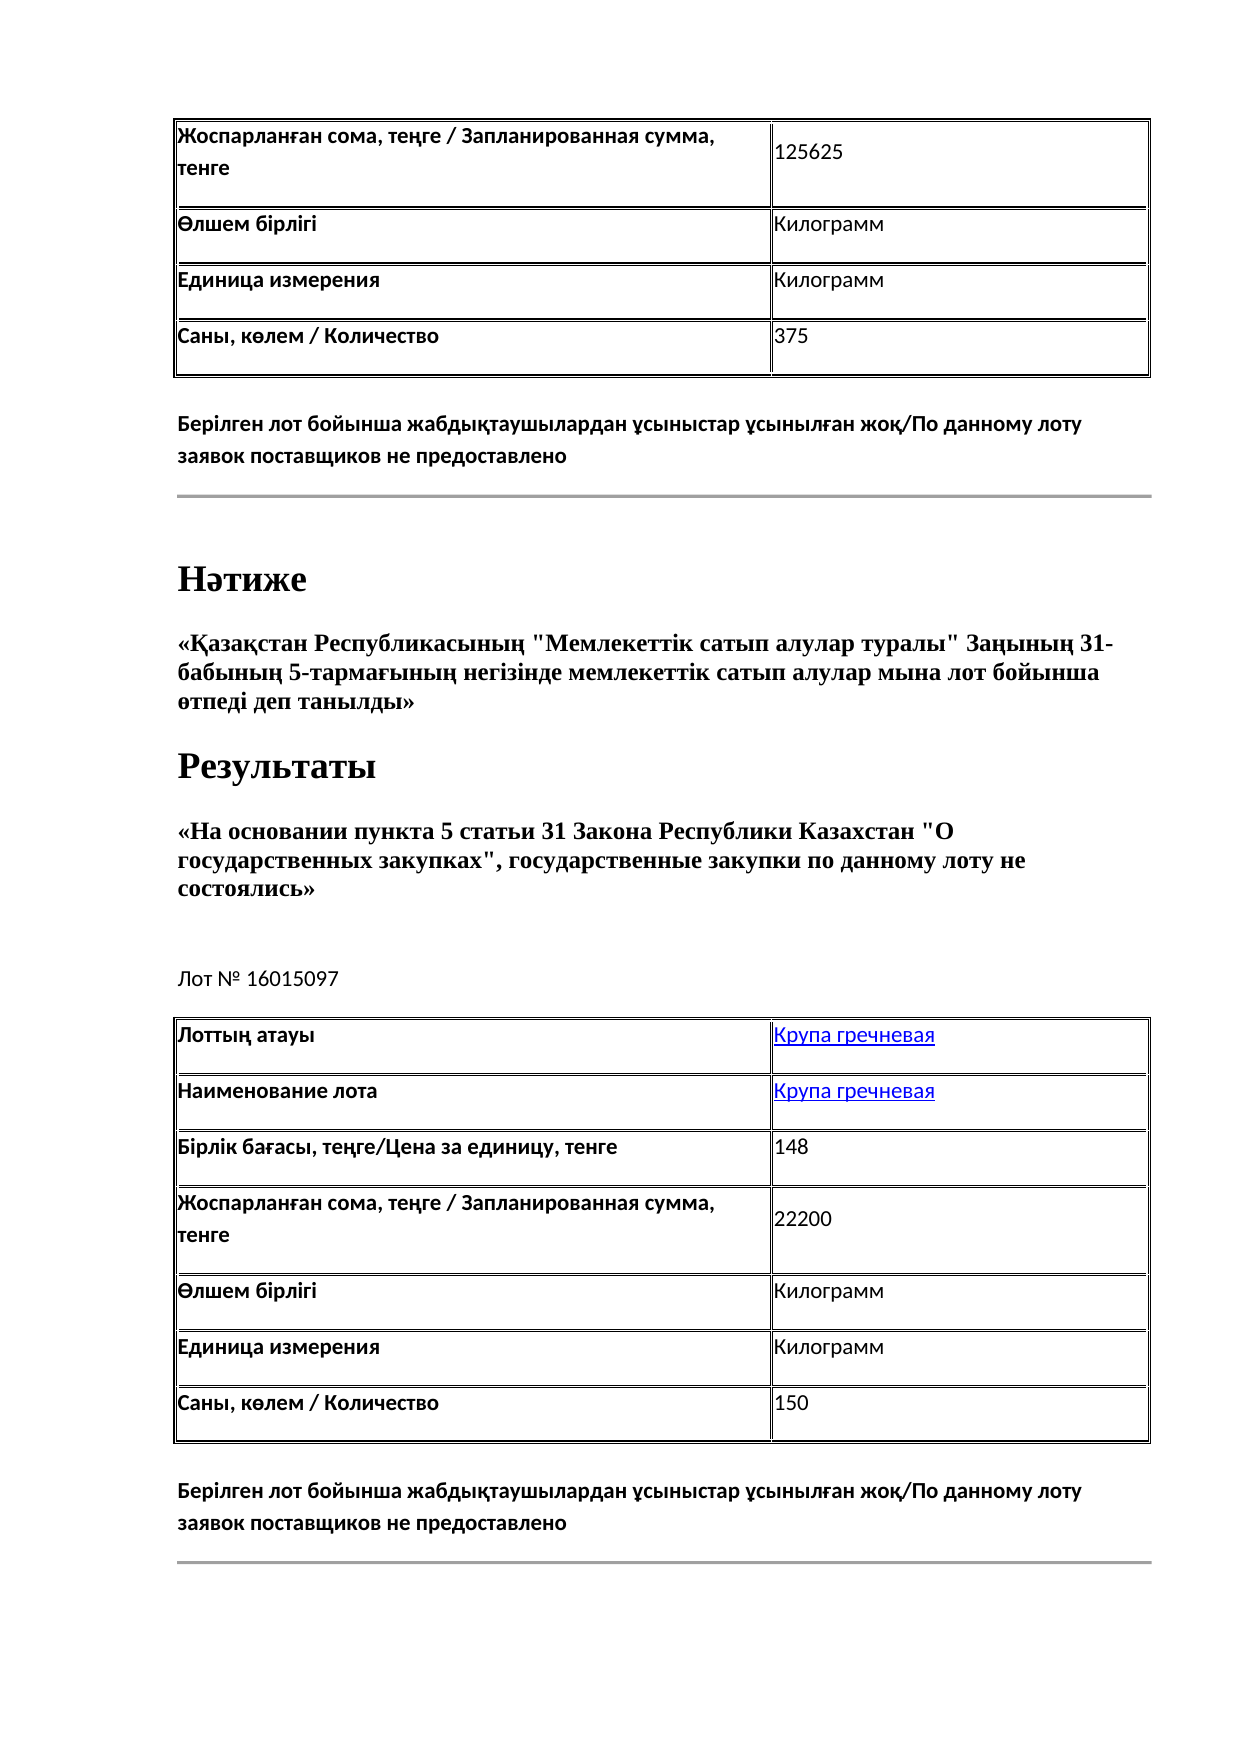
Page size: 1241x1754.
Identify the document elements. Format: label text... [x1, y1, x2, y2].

table_cell Наименование лота [175, 1073, 771, 1128]
table_cell Жоспарланған сома, теңге / Запланированная сумма, тенге [177, 1185, 770, 1273]
text Лот № 16015097 [177, 931, 1152, 992]
table_cell Крупа гречневая [771, 1073, 1149, 1128]
table_cell 125625 [771, 122, 1148, 206]
table_cell Өлшем бірлігі [175, 1273, 771, 1328]
text «На основании пункта 5 статьи 31 Закона Республики Казахстан "О государственных закупках", государственные закупки по данному лоту не состоялись» [177, 816, 1152, 902]
table_cell Единица измерения [177, 1329, 770, 1384]
table_cell Саны, көлем / Количество [177, 318, 771, 374]
table_header Лоттың атауы [177, 1020, 771, 1073]
table_cell 22200 [773, 1185, 1148, 1273]
text Берілген лот бойынша жабдықтаушылардан ұсыныстар ұсынылған жоқ/По данному лоту заявок поставщиков не предоставлено [177, 377, 1152, 470]
table_cell Килограмм [771, 1273, 1149, 1328]
text Берілген лот бойынша жабдықтаушылардан ұсыныстар ұсынылған жоқ/По данному лоту заявок поставщиков не предоставлено [177, 1444, 1152, 1536]
subtitle Результаты [177, 744, 1152, 787]
table_header Крупа гречневая [771, 1020, 1148, 1073]
table_cell Өлшем бірлігі [177, 206, 770, 262]
table_cell 375 [771, 318, 1148, 374]
table_cell Килограмм [773, 1329, 1148, 1384]
table_cell Килограмм [773, 206, 1148, 262]
table_cell 150 [771, 1385, 1148, 1440]
table_cell Килограмм [773, 262, 1148, 318]
table_cell Бірлік бағасы, теңге/Цена за единицу, тенге [177, 1129, 770, 1184]
table_cell Единица измерения [177, 262, 770, 318]
table_cell Саны, көлем / Количество [177, 1385, 771, 1440]
subtitle Нәтиже [177, 556, 1152, 599]
text «Қазақстан Республикасының "Мемлекеттік сатып алулар туралы" Заңының 31-бабының 5-тармағының негізінде мемлекеттік сатып алулар мына лот бойынша өтпеді деп танылды» [177, 628, 1152, 714]
table_cell 148 [773, 1129, 1148, 1184]
table_cell Жоспарланған сома, теңге / Запланированная сумма, тенге [177, 122, 771, 206]
